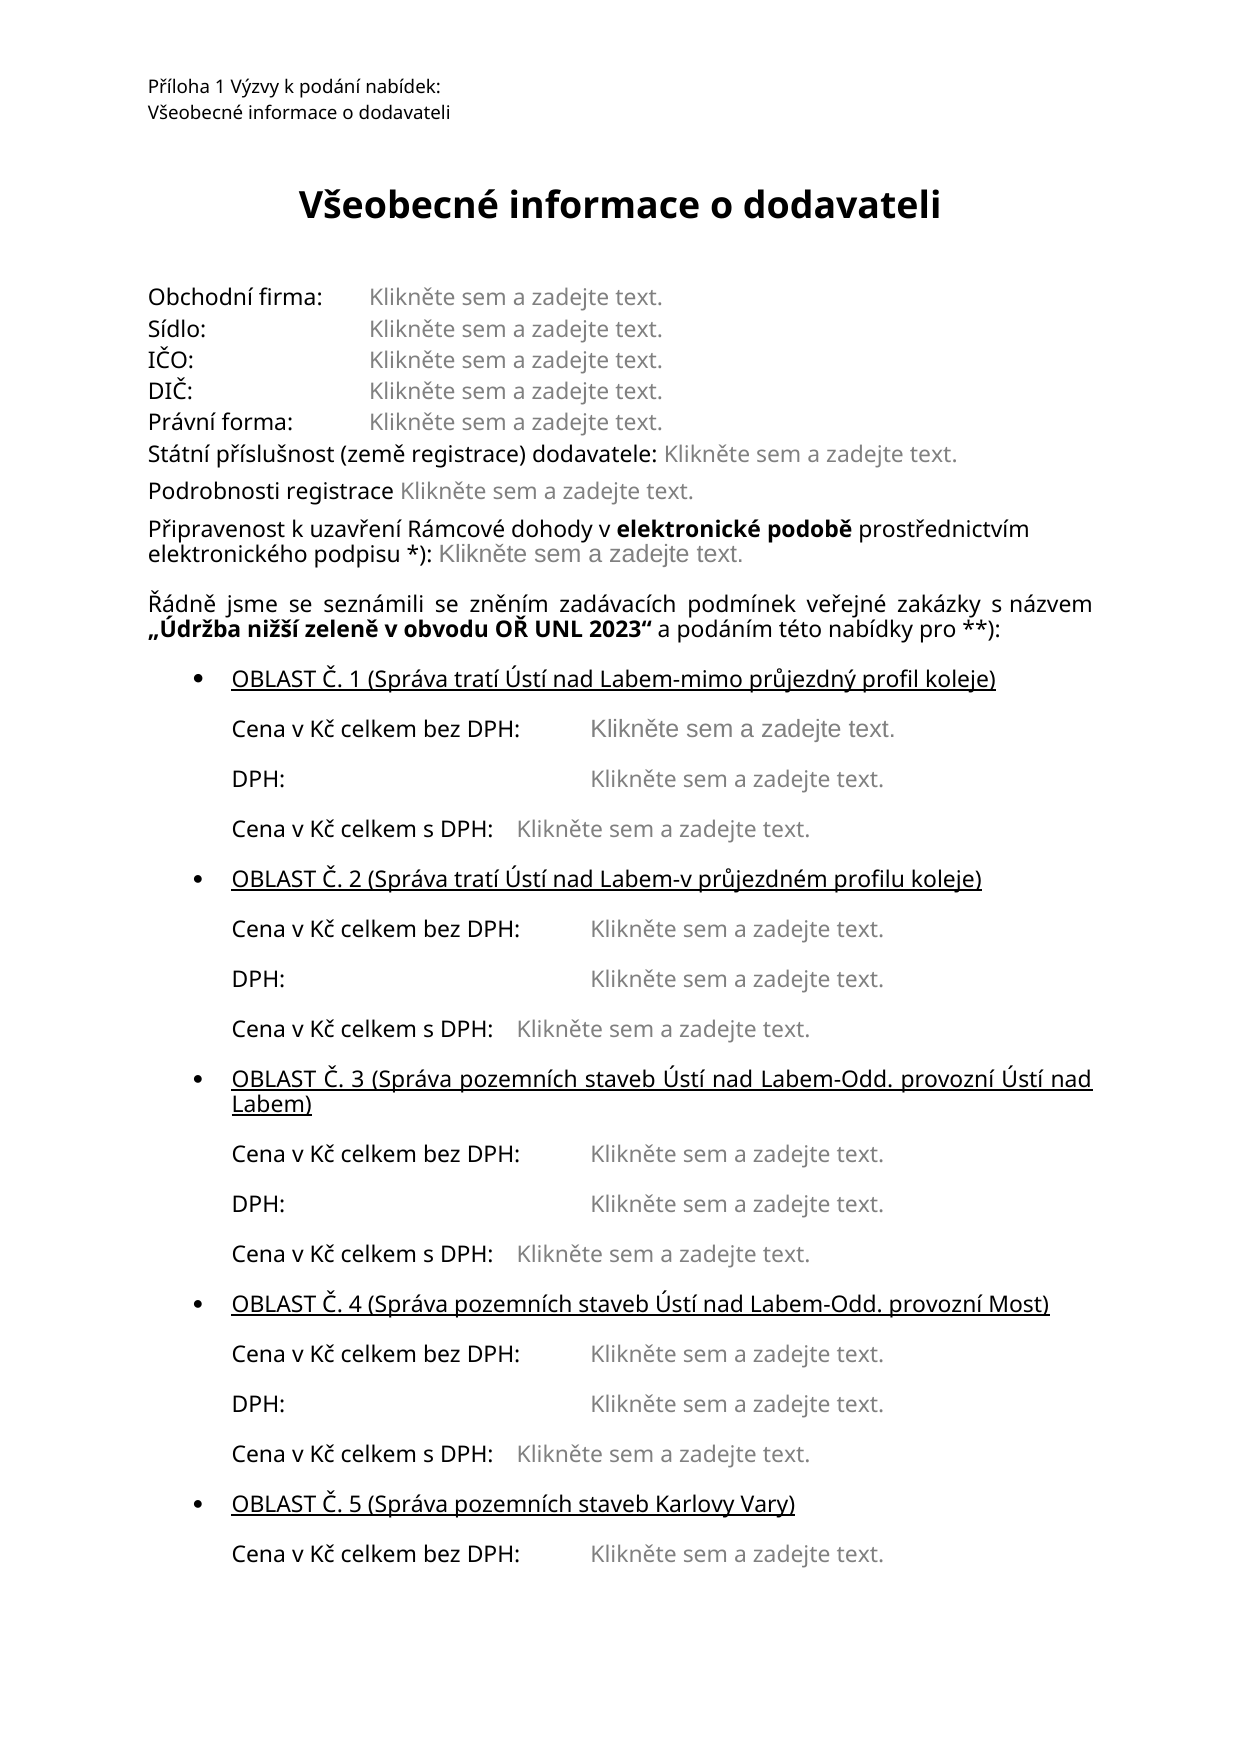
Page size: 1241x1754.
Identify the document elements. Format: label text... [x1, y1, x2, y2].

list OBLAST Č. 2 (Správa tratí Ústí nad Labem-v průjezdném profilu koleje) [194, 867, 1093, 892]
text DPH: [231, 1192, 1093, 1217]
list OBLAST Č. 3 (Správa pozemních staveb Ústí nad Labem-Odd. provozní Ústí nad Labem) [194, 1067, 1093, 1117]
text Cena v Kč celkem s DPH: [231, 817, 1093, 842]
text Obchodní firma: [148, 286, 1093, 311]
text Cena v Kč celkem s DPH: [231, 1017, 1093, 1042]
text Právní forma: [148, 411, 1093, 436]
text Připravenost k uzavření Rámcové dohody v elektronické podobě prostřednictvím elektronického podpisu *): [148, 517, 1093, 567]
list OBLAST Č. 1 (Správa tratí Ústí nad Labem-mimo průjezdný profil koleje) [194, 667, 1093, 692]
text Podrobnosti registrace [148, 479, 1093, 504]
text Cena v Kč celkem bez DPH: [231, 1342, 1093, 1367]
text DPH: [231, 1392, 1093, 1417]
text Cena v Kč celkem bez DPH: [231, 1142, 1093, 1167]
list OBLAST Č. 5 (Správa pozemních staveb Karlovy Vary) [194, 1492, 1093, 1517]
text Státní příslušnost (země registrace) dodavatele: [148, 442, 1093, 467]
text Cena v Kč celkem s DPH: [231, 1242, 1093, 1267]
text IČO: [148, 348, 1093, 373]
text DPH: [231, 967, 1093, 992]
text DPH: [231, 767, 1093, 792]
text Cena v Kč celkem bez DPH: [231, 1542, 1093, 1567]
text Cena v Kč celkem s DPH: [231, 1442, 1093, 1467]
title Všeobecné informace o dodavateli [148, 178, 1093, 229]
text DIČ: [148, 379, 1093, 404]
text Cena v Kč celkem bez DPH: [231, 917, 1093, 942]
list OBLAST Č. 4 (Správa pozemních staveb Ústí nad Labem-Odd. provozní Most) [194, 1292, 1093, 1317]
text Cena v Kč celkem bez DPH: [231, 717, 1093, 742]
text Sídlo: [148, 317, 1093, 342]
text Řádně jsme se seznámili se zněním zadávacích podmínek veřejné zakázky s názvem „Údržba nižší zeleně v obvodu OŘ UNL 2023“ a podáním této nabídky pro **): [148, 592, 1093, 642]
